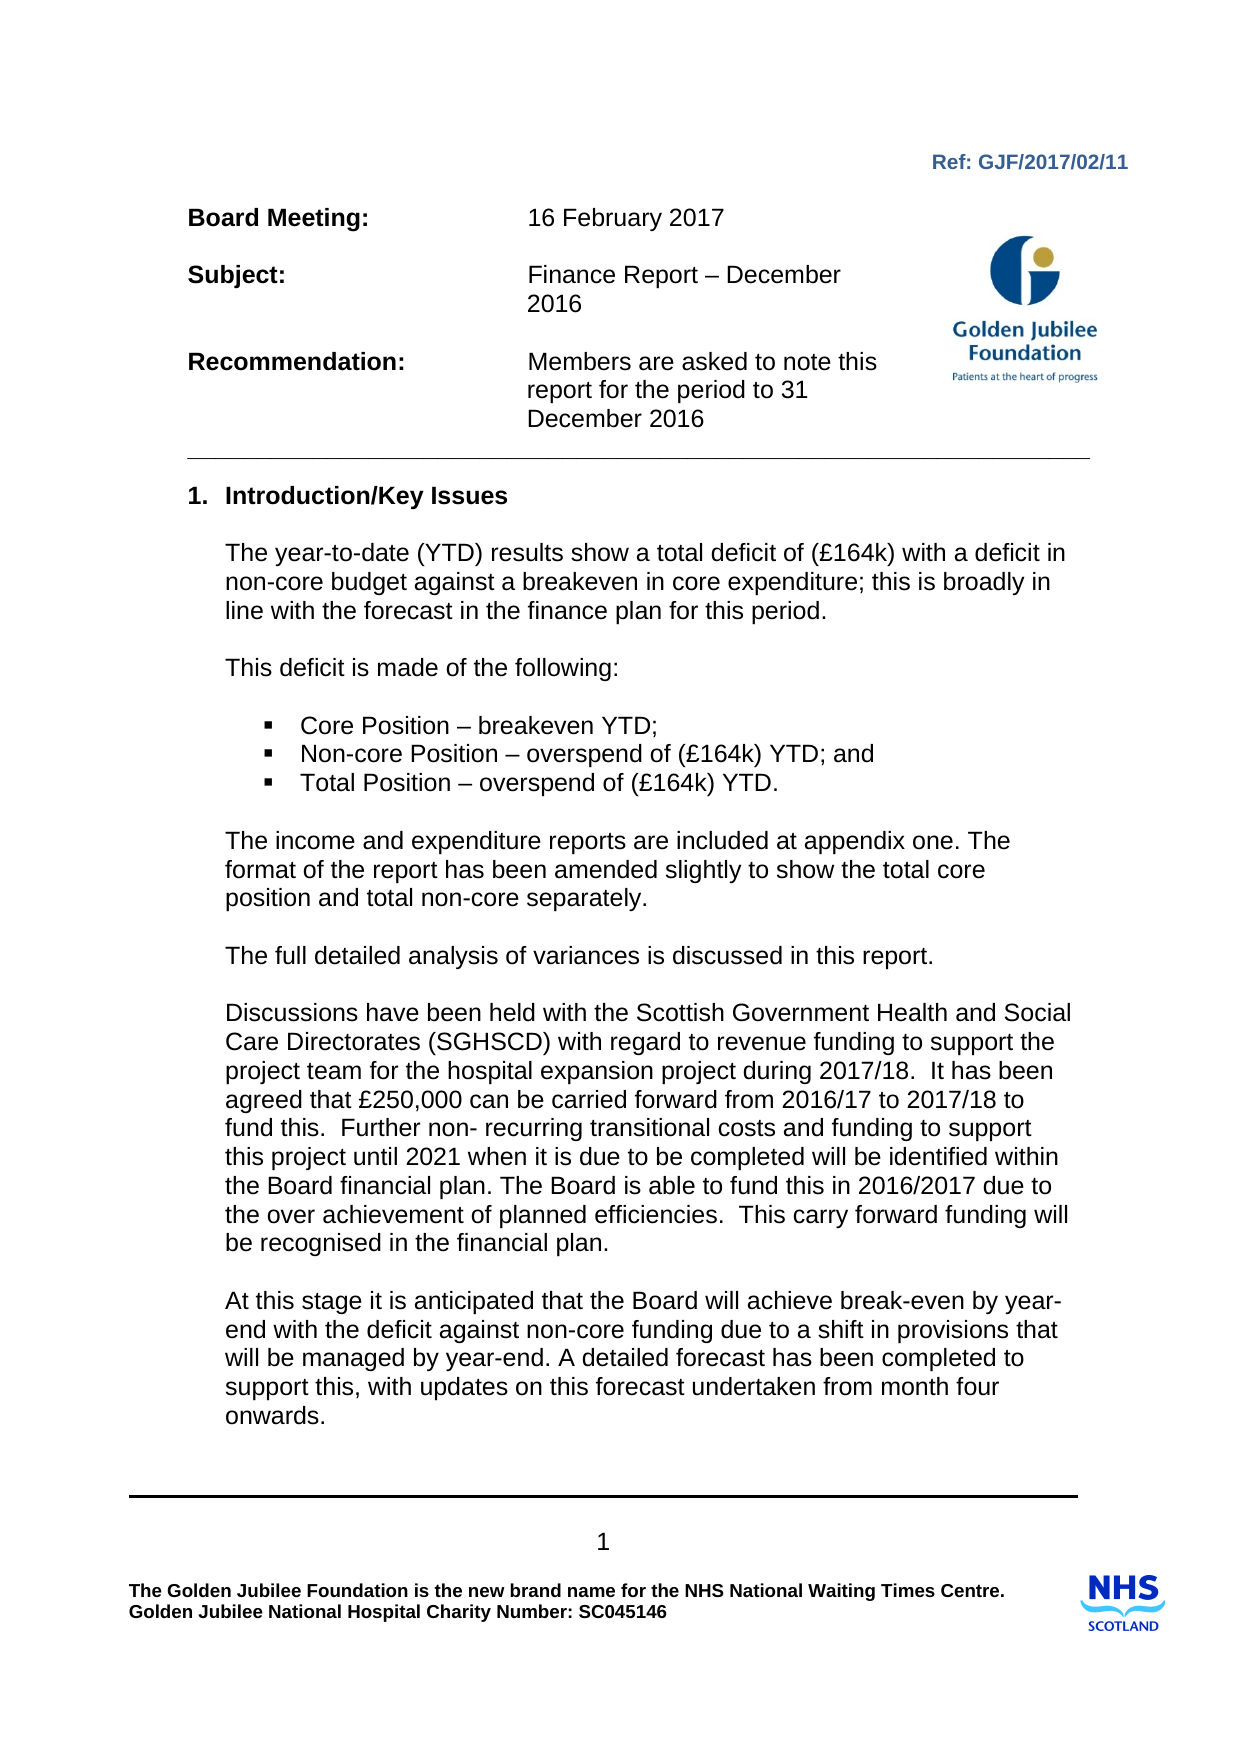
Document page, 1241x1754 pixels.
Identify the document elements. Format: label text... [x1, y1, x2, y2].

text Recommendation: Members are asked to note this report for the period to 31 December 2016 [187, 346, 1059, 433]
text _________________________________________________________________ [187, 433, 1128, 461]
text Subject: Finance Report – December 2016 [187, 260, 911, 318]
list Total Position – overspend of (£164k) YTD. [262, 768, 1078, 797]
list Non-core Position – overspend of (£164k) YTD; and [262, 739, 1078, 768]
text The income and expenditure reports are included at appendix one. The format of the report has been amended slightly to show the total core position and total non-core separately. [225, 826, 1078, 912]
subtitle Board Meeting: 16 February 2017 [187, 203, 911, 231]
text The full detailed analysis of variances is discussed in this report. [225, 941, 1078, 970]
text Ref: GJF/2017/02/11 [131, 150, 1128, 174]
list Core Position – breakeven YTD; [262, 711, 1078, 739]
subtitle Introduction/Key Issues [187, 481, 1078, 509]
text The year-to-date (YTD) results show a total deficit of (£164k) with a deficit in non-core budget against a breakeven in core expenditure; this is broadly in line with the forecast in the finance plan for this period. [225, 538, 1078, 624]
text At this stage it is anticipated that the Board will achieve break-even by year-end with the deficit against non-core funding due to a shift in provisions that will be managed by year-end. A detailed forecast has been completed to support this, with updates on this forecast undertaken from month four onwards. [225, 1286, 1078, 1430]
picture [911, 198, 1139, 426]
picture [1080, 1575, 1166, 1631]
text Discussions have been held with the Scottish Government Health and Social Care Directorates (SGHSCD) with regard to revenue funding to support the project team for the hospital expansion project during 2017/18. It has been agreed that £250,000 can be carried forward from 2016/17 to 2017/18 to fund this. Further non- recurring transitional costs and funding to support this project until 2021 when it is due to be completed will be identified within the Board financial plan. The Board is able to fund this in 2016/2017 due to the over achievement of planned efficiencies. This carry forward funding will be recognised in the financial plan. [225, 998, 1078, 1257]
text This deficit is made of the following: [225, 653, 1078, 682]
